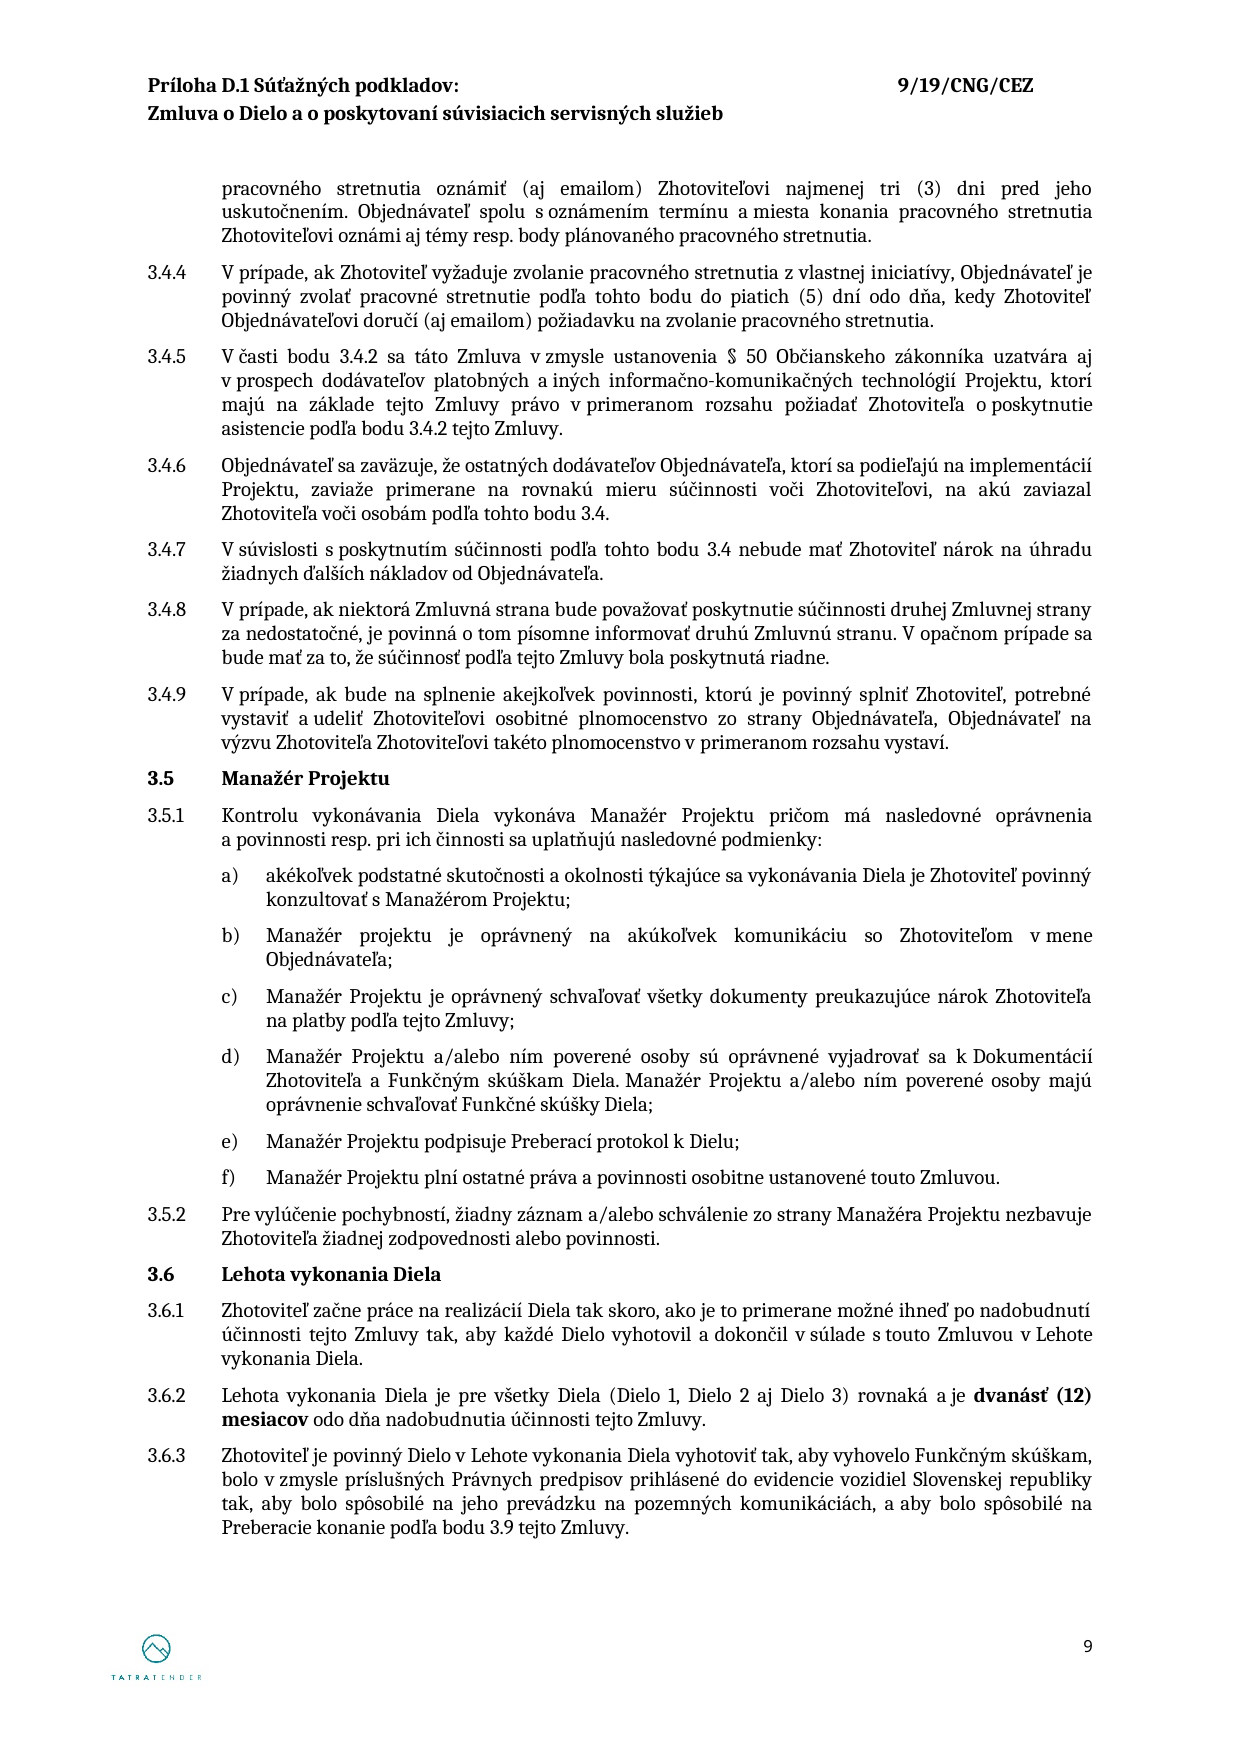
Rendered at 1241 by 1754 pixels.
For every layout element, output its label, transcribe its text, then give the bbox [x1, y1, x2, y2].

list Lehota vykonania Diela je pre všetky Diela (Dielo 1, Dielo 2 aj Dielo 3) rovnaká a je dvanásť (12) mesiacov odo dňa nadobudnutia účinnosti tejto Zmluvy. [148, 1383, 1093, 1431]
list Pre vylúčenie pochybností, žiadny záznam a/alebo schválenie zo strany Manažéra Projektu nezbavuje Zhotoviteľa žiadnej zodpovednosti alebo povinnosti. [148, 1202, 1093, 1250]
list Zhotoviteľ je povinný Dielo v Lehote vykonania Diela vyhotoviť tak, aby vyhovelo Funkčným skúškam, bolo v zmysle príslušných Právnych predpisov prihlásené do evidencie vozidiel Slovenskej republiky tak, aby bolo spôsobilé na jeho prevádzku na pozemných komunikáciách, a aby bolo spôsobilé na Preberacie konanie podľa bodu 3.9 tejto Zmluvy. [148, 1444, 1093, 1540]
list Kontrolu vykonávania Diela vykonáva Manažér Projektu pričom má nasledovné oprávnenia a povinnosti resp. pri ich činnosti sa uplatňujú nasledovné podmienky: [148, 803, 1093, 851]
picture [90, 1610, 222, 1704]
list Lehota vykonania Diela [148, 1263, 1093, 1287]
list V prípade, ak Zhotoviteľ vyžaduje zvolanie pracovného stretnutia z vlastnej iniciatívy, Objednávateľ je povinný zvolať pracovné stretnutie podľa tohto bodu do piatich (5) dní odo dňa, kedy Zhotoviteľ Objednávateľovi doručí (aj emailom) požiadavku na zvolanie pracovného stretnutia. [148, 261, 1093, 332]
list akékoľvek podstatné skutočnosti a okolnosti týkajúce sa vykonávania Diela je Zhotoviteľ povinný konzultovať s Manažérom Projektu; [221, 864, 1093, 912]
list V prípade, ak niektorá Zmluvná strana bude považovať poskytnutie súčinnosti druhej Zmluvnej strany za nedostatočné, je povinná o tom písomne informovať druhú Zmluvnú stranu. V opačnom prípade sa bude mať za to, že súčinnosť podľa tejto Zmluvy bola poskytnutá riadne. [148, 598, 1093, 670]
list Manažér Projektu plní ostatné práva a povinnosti osobitne ustanovené touto Zmluvou. [221, 1166, 1093, 1190]
list Manažér Projektu a/alebo ním poverené osoby sú oprávnené vyjadrovať sa k Dokumentácií Zhotoviteľa a Funkčným skúškam Diela. Manažér Projektu a/alebo ním poverené osoby majú oprávnenie schvaľovať Funkčné skúšky Diela; [221, 1045, 1093, 1117]
list Zhotoviteľ začne práce na realizácií Diela tak skoro, ako je to primerane možné ihneď po nadobudnutí účinnosti tejto Zmluvy tak, aby každé Dielo vyhotovil a dokončil v súlade s touto Zmluvou v Lehote vykonania Diela. [148, 1299, 1093, 1371]
list Manažér projektu je oprávnený na akúkoľvek komunikáciu so Zhotoviteľom v mene Objednávateľa; [221, 924, 1093, 972]
list Manažér Projektu podpisuje Preberací protokol k Dielu; [221, 1129, 1093, 1153]
list Manažér Projektu [148, 767, 1093, 791]
list Objednávateľ sa zaväzuje, že ostatných dodávateľov Objednávateľa, ktorí sa podieľajú na implementácií Projektu, zaviaže primerane na rovnakú mieru súčinnosti voči Zhotoviteľovi, na akú zaviazal Zhotoviteľa voči osobám podľa tohto bodu 3.4. [148, 453, 1093, 525]
list V časti bodu 3.4.2 sa táto Zmluva v zmysle ustanovenia § 50 Občianskeho zákonníka uzatvára aj v prospech dodávateľov platobných a iných informačno-komunikačných technológií Projektu, ktorí majú na základe tejto Zmluvy právo v primeranom rozsahu požiadať Zhotoviteľa o poskytnutie asistencie podľa bodu 3.4.2 tejto Zmluvy. [148, 345, 1093, 441]
list V prípade, ak bude na splnenie akejkoľvek povinnosti, ktorú je povinný splniť Zhotoviteľ, potrebné vystaviť a udeliť Zhotoviteľovi osobitné plnomocenstvo zo strany Objednávateľa, Objednávateľ na výzvu Zhotoviteľa Zhotoviteľovi takéto plnomocenstvo v primeranom rozsahu vystaví. [148, 682, 1093, 754]
list V súvislosti s poskytnutím súčinnosti podľa tohto bodu 3.4 nebude mať Zhotoviteľ nárok na úhradu žiadnych ďalších nákladov od Objednávateľa. [148, 538, 1093, 586]
list Manažér Projektu je oprávnený schvaľovať všetky dokumenty preukazujúce nárok Zhotoviteľa na platby podľa tejto Zmluvy; [221, 984, 1093, 1032]
